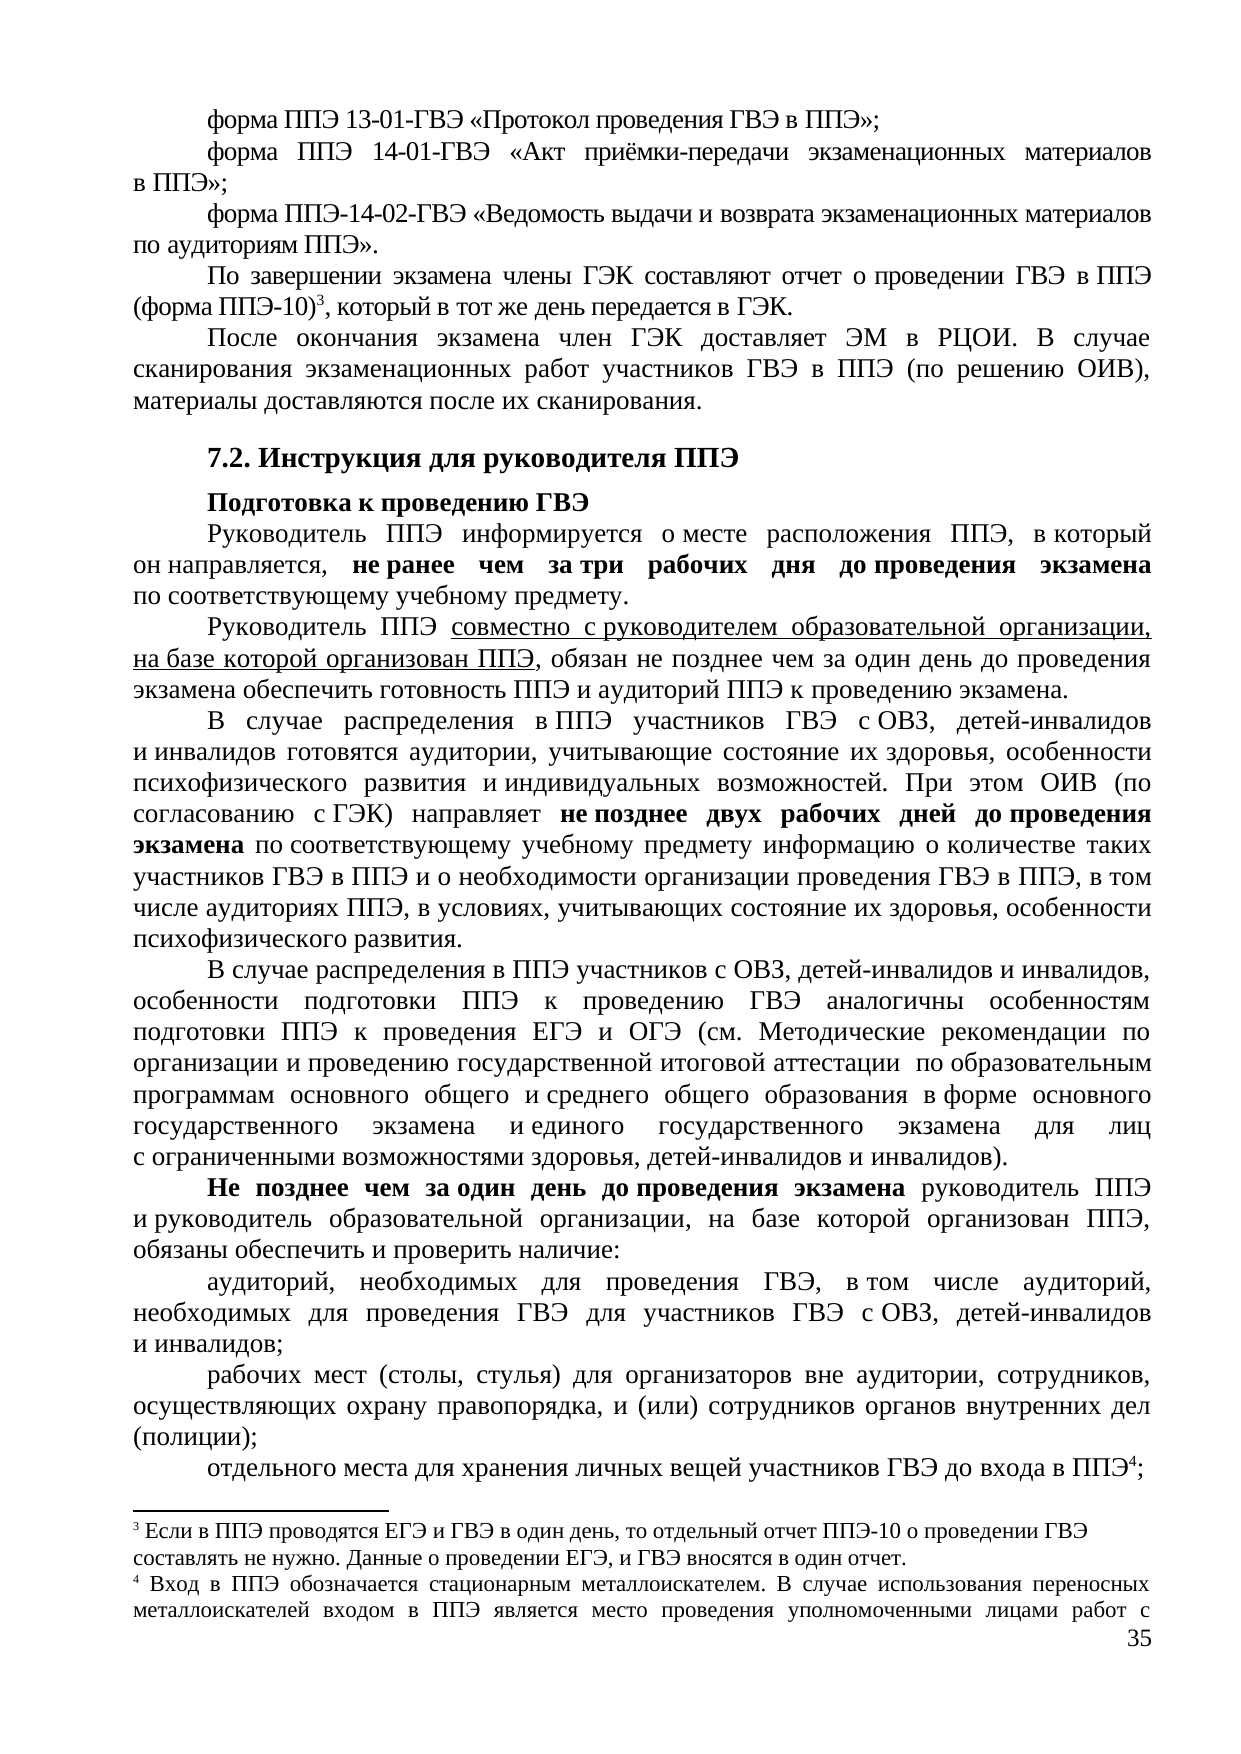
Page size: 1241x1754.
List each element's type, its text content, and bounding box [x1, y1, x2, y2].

text форма ППЭ 14-01-ГВЭ «Акт приёмки-передачи экзаменационных материалов в ППЭ»; [133, 134, 1152, 197]
text В случае распределения в ППЭ участников с ОВЗ, детей-инвалидов и инвалидов, особенности подготовки ППЭ к проведению ГВЭ аналогичны особенностям подготовки ППЭ к проведения ЕГЭ и ОГЭ (см. Методические рекомендации по организации и проведению государственной итоговой аттестации по образовательным программам основного общего и среднего общего образования в форме основного государственного экзамена и единого государственного экзамена для лиц с ограниченными возможностями здоровья, детей-инвалидов и инвалидов). [133, 953, 1152, 1171]
subtitle 7.2. Инструкция для руководителя ППЭ [133, 440, 1152, 473]
text Подготовка к проведению ГВЭ [133, 486, 1152, 517]
text аудиторий, необходимых для проведения ГВЭ, в том числе аудиторий, необходимых для проведения ГВЭ для участников ГВЭ с ОВЗ, детей-инвалидов и инвалидов; [133, 1264, 1152, 1358]
text В случае распределения в ППЭ участников ГВЭ с ОВЗ, детей-инвалидов и инвалидов готовятся аудитории, учитывающие состояние их здоровья, особенности психофизического развития и индивидуальных возможностей. При этом ОИВ (по согласованию с ГЭК) направляет не позднее двух рабочих дней до проведения экзамена по соответствующему учебному предмету информацию о количестве таких участников ГВЭ в ППЭ и о необходимости организации проведения ГВЭ в ППЭ, в том числе аудиториях ППЭ, в условиях, учитывающих состояние их здоровья, особенности психофизического развития. [133, 704, 1152, 953]
text Не позднее чем за один день до проведения экзамена руководитель ППЭ и руководитель образовательной организации, на базе которой организован ППЭ, обязаны обеспечить и проверить наличие: [133, 1171, 1152, 1264]
text отдельного места для хранения личных вещей участников ГВЭ до входа в ППЭ; [133, 1451, 1152, 1483]
text форма ППЭ 13-01-ГВЭ «Протокол проведения ГВЭ в ППЭ»; [133, 103, 1152, 134]
text рабочих мест (столы, стулья) для организаторов вне аудитории, сотрудников, осуществляющих охрану правопорядка, и (или) сотрудников органов внутренних дел (полиции); [133, 1358, 1152, 1451]
text Руководитель ППЭ информируется о месте расположения ППЭ, в который он направляется, не ранее чем за три рабочих дня до проведения экзамена по соответствующему учебному предмету. [133, 517, 1152, 611]
text По завершении экзамена члены ГЭК составляют отчет о проведении ГВЭ в ППЭ (форма ППЭ-10), который в тот же день передается в ГЭК. [133, 259, 1152, 321]
text После окончания экзамена член ГЭК доставляет ЭМ в РЦОИ. В случае сканирования экзаменационных работ участников ГВЭ в ППЭ (по решению ОИВ), материалы доставляются после их сканирования. [133, 321, 1152, 415]
text форма ППЭ-14-02-ГВЭ «Ведомость выдачи и возврата экзаменационных материалов по аудиториям ППЭ». [133, 197, 1152, 259]
text Руководитель ППЭ совместно с руководителем образовательной организации, на базе которой организован ППЭ, обязан не позднее чем за один день до проведения экзамена обеспечить готовность ППЭ и аудиторий ППЭ к проведению экзамена. [133, 611, 1152, 704]
